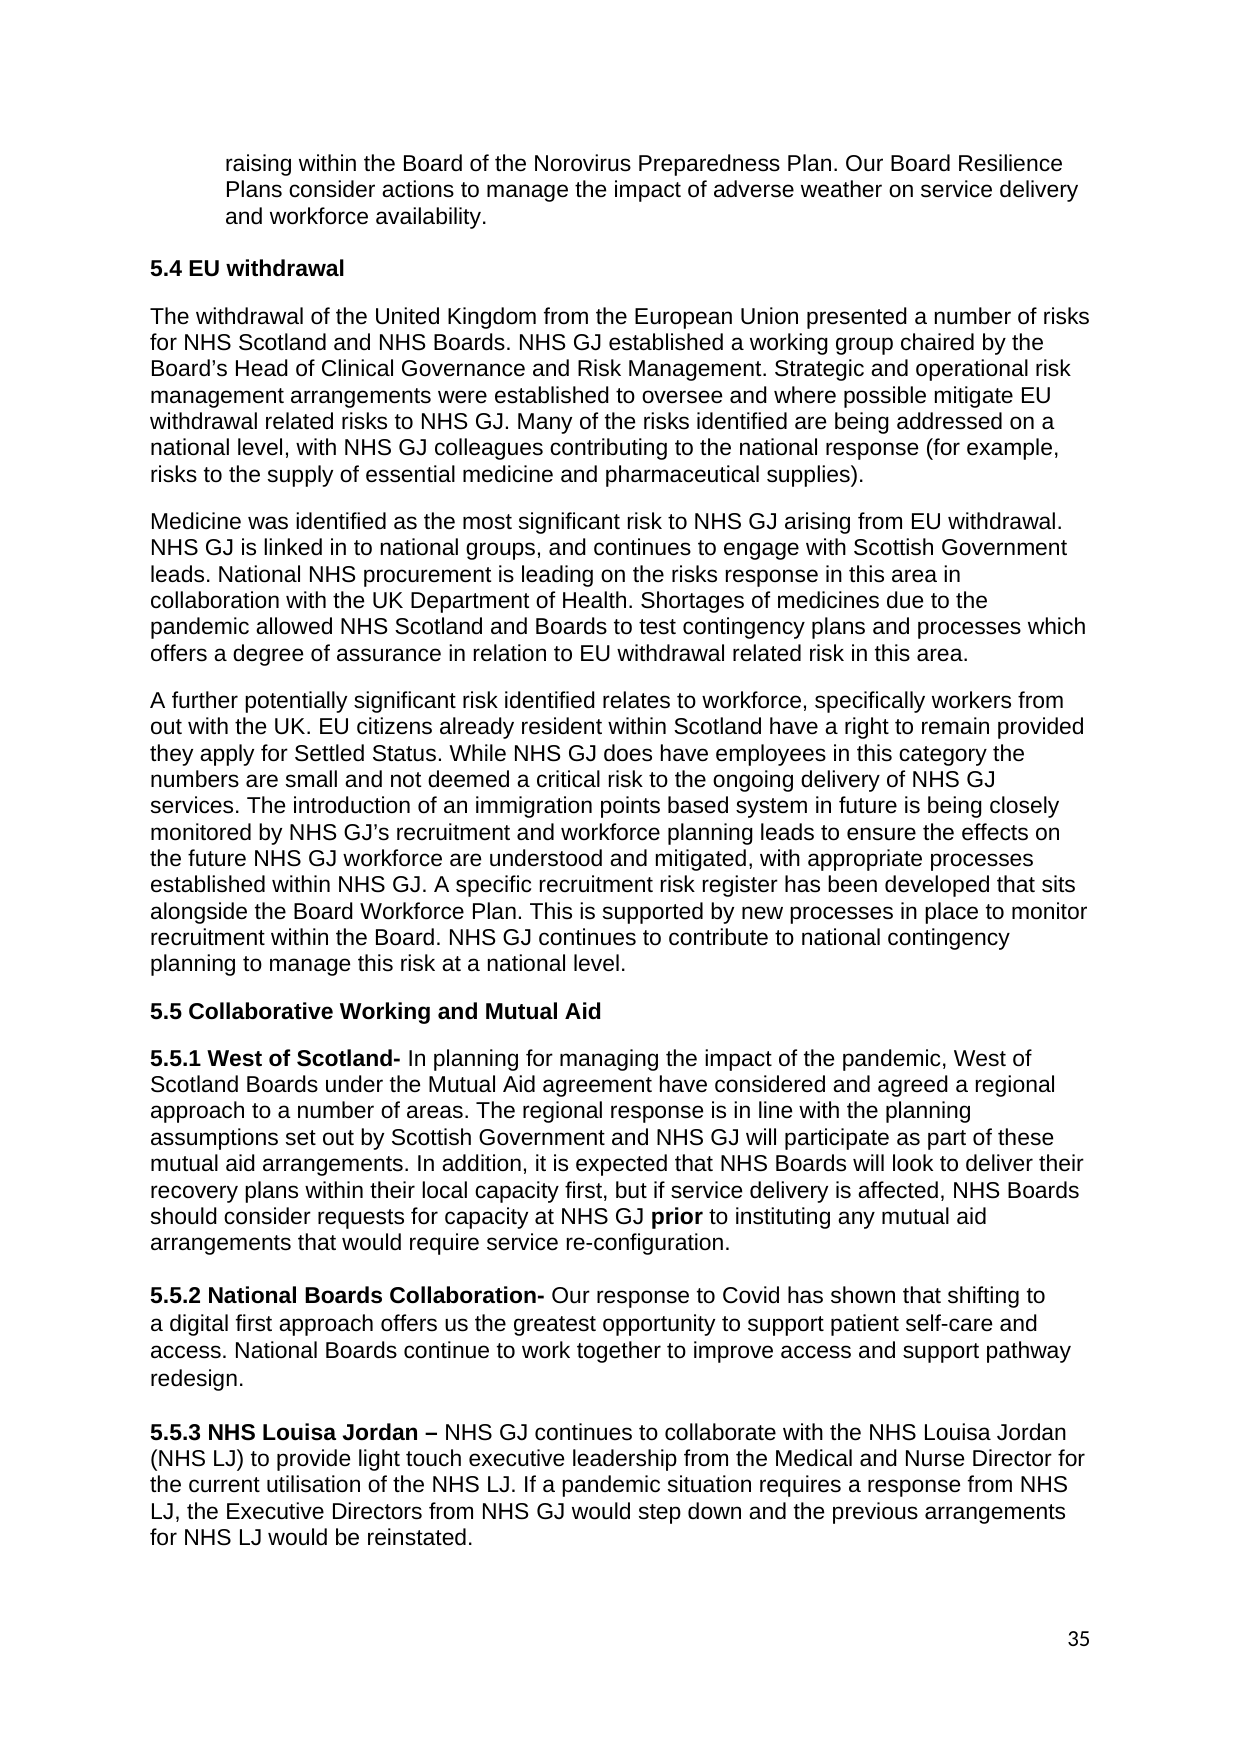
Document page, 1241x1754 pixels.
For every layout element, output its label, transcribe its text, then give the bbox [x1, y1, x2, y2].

text 5.5.3 NHS Louisa Jordan – NHS GJ continues to collaborate with the NHS Louisa Jordan (NHS LJ) to provide light touch executive leadership from the Medical and Nurse Director for the current utilisation of the NHS LJ. If a pandemic situation requires a response from NHS LJ, the Executive Directors from NHS GJ would step down and the previous arrangements for NHS LJ would be reinstated. [150, 1419, 1090, 1551]
text 5.5.2 National Boards Collaboration- Our response to Covid has shown that shifting to a digital first approach offers us the greatest opportunity to support patient self-care and access. National Boards continue to work together to improve access and support pathway redesign. [150, 1282, 1090, 1392]
text 5.4 EU withdrawal [150, 255, 1090, 282]
text Medicine was identified as the most significant risk to NHS GJ arising from EU withdrawal. NHS GJ is linked in to national groups, and continues to engage with Scottish Government leads. National NHS procurement is leading on the risks response in this area in collaboration with the UK Department of Health. Shortages of medicines due to the pandemic allowed NHS Scotland and Boards to test contingency plans and processes which offers a degree of assurance in relation to EU withdrawal related risk in this area. [150, 508, 1090, 666]
text The withdrawal of the United Kingdom from the European Union presented a number of risks for NHS Scotland and NHS Boards. NHS GJ established a working group chaired by the Board’s Head of Clinical Governance and Risk Management. Strategic and operational risk management arrangements were established to oversee and where possible mitigate EU withdrawal related risks to NHS GJ. Many of the risks identified are being addressed on a national level, with NHS GJ colleagues contributing to the national response (for example, risks to the supply of essential medicine and pharmaceutical supplies). [150, 303, 1090, 487]
text A further potentially significant risk identified relates to workforce, specifically workers from out with the UK. EU citizens already resident within Scotland have a right to remain provided they apply for Settled Status. While NHS GJ does have employees in this category the numbers are small and not deemed a critical risk to the ongoing delivery of NHS GJ services. The introduction of an immigration points based system in future is being closely monitored by NHS GJ’s recruitment and workforce planning leads to ensure the effects on the future NHS GJ workforce are understood and mitigated, with appropriate processes established within NHS GJ. A specific recruitment risk register has been developed that sits alongside the Board Workforce Plan. This is supported by new processes in place to monitor recruitment within the Board. NHS GJ continues to contribute to national contingency planning to manage this risk at a national level. [150, 687, 1090, 977]
text 5.5 Collaborative Working and Mutual Aid [150, 998, 1090, 1024]
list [179, 150, 1090, 229]
text 5.5.1 West of Scotland- In planning for managing the impact of the pandemic, West of Scotland Boards under the Mutual Aid agreement have considered and agreed a regional approach to a number of areas. The regional response is in line with the planning assumptions set out by Scottish Government and NHS GJ will participate as part of these mutual aid arrangements. In addition, it is expected that NHS Boards will look to deliver their recovery plans within their local capacity first, but if service delivery is affected, NHS Boards should consider requests for capacity at NHS GJ prior to instituting any mutual aid arrangements that would require service re-configuration. [150, 1045, 1090, 1256]
